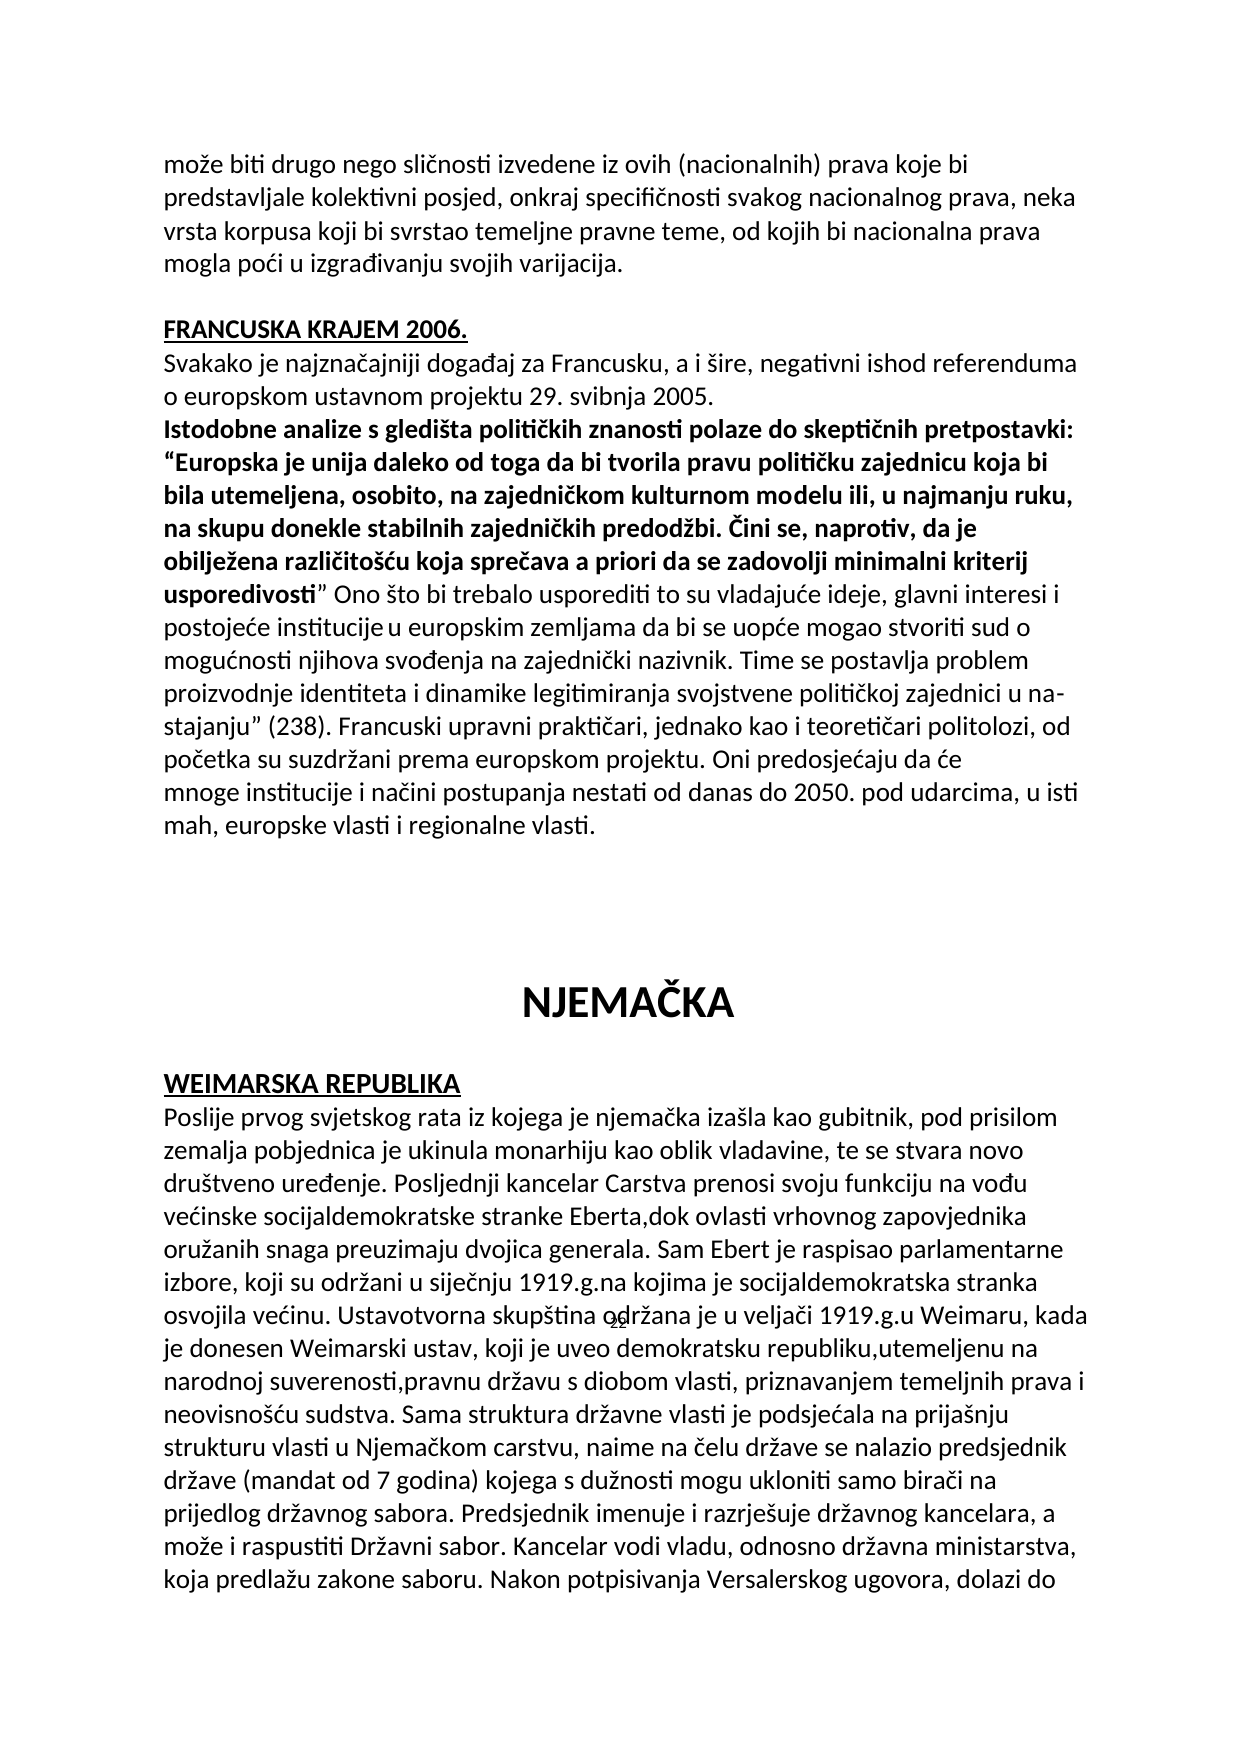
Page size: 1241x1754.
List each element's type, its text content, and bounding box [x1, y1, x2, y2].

text FRANCUSKA KRAJEM 2006. [163, 313, 1093, 346]
text Istodobne analize s gledišta političkih znanosti polaze do skeptičnih pretpostavki: “Europska je unija daleko od toga da bi tvorila pravu političku zajednicu koja bi bila utemeljena, osobito, na zajedničkom kulturnom modelu ili, u najmanju ruku, na skupu donekle stabilnih zajedničkih predodžbi. Čini se, naprotiv, da je obilježena različitošću koja sprečava a priori da se zadovolji minimalni kriterij usporedivosti” Ono što bi trebalo usporediti to su vladajuće ideje, glavni interesi i postojeće institucije u europskim zemljama da bi se uopće mogao stvoriti sud o mogućnosti njihova svođenja na zajednički nazivnik. Time se postavlja problem proizvodnje identiteta i dinamike legitimiranja svojstvene političkoj zajednici u nastajanju” (238). Francuski upravni praktičari, jednako kao i teoretičari politolozi, od početka su suzdržani prema europskom projektu. Oni predosjećaju da će [163, 412, 1093, 775]
text mnoge institucije i načini postupanja nestati od danas do 2050. pod udarcima, u isti mah, europske vlasti i regionalne vlasti. [163, 775, 1093, 841]
text NJEMAČKA [163, 973, 1093, 1029]
text Svakako je najznačajniji događaj za Francusku, a i šire, negativni ishod referenduma o europskom ustavnom projektu 29. svibnja 2005. [163, 346, 1093, 412]
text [163, 148, 1093, 280]
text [163, 1100, 1093, 1596]
text WEIMARSKA REPUBLIKA [163, 1065, 1093, 1100]
